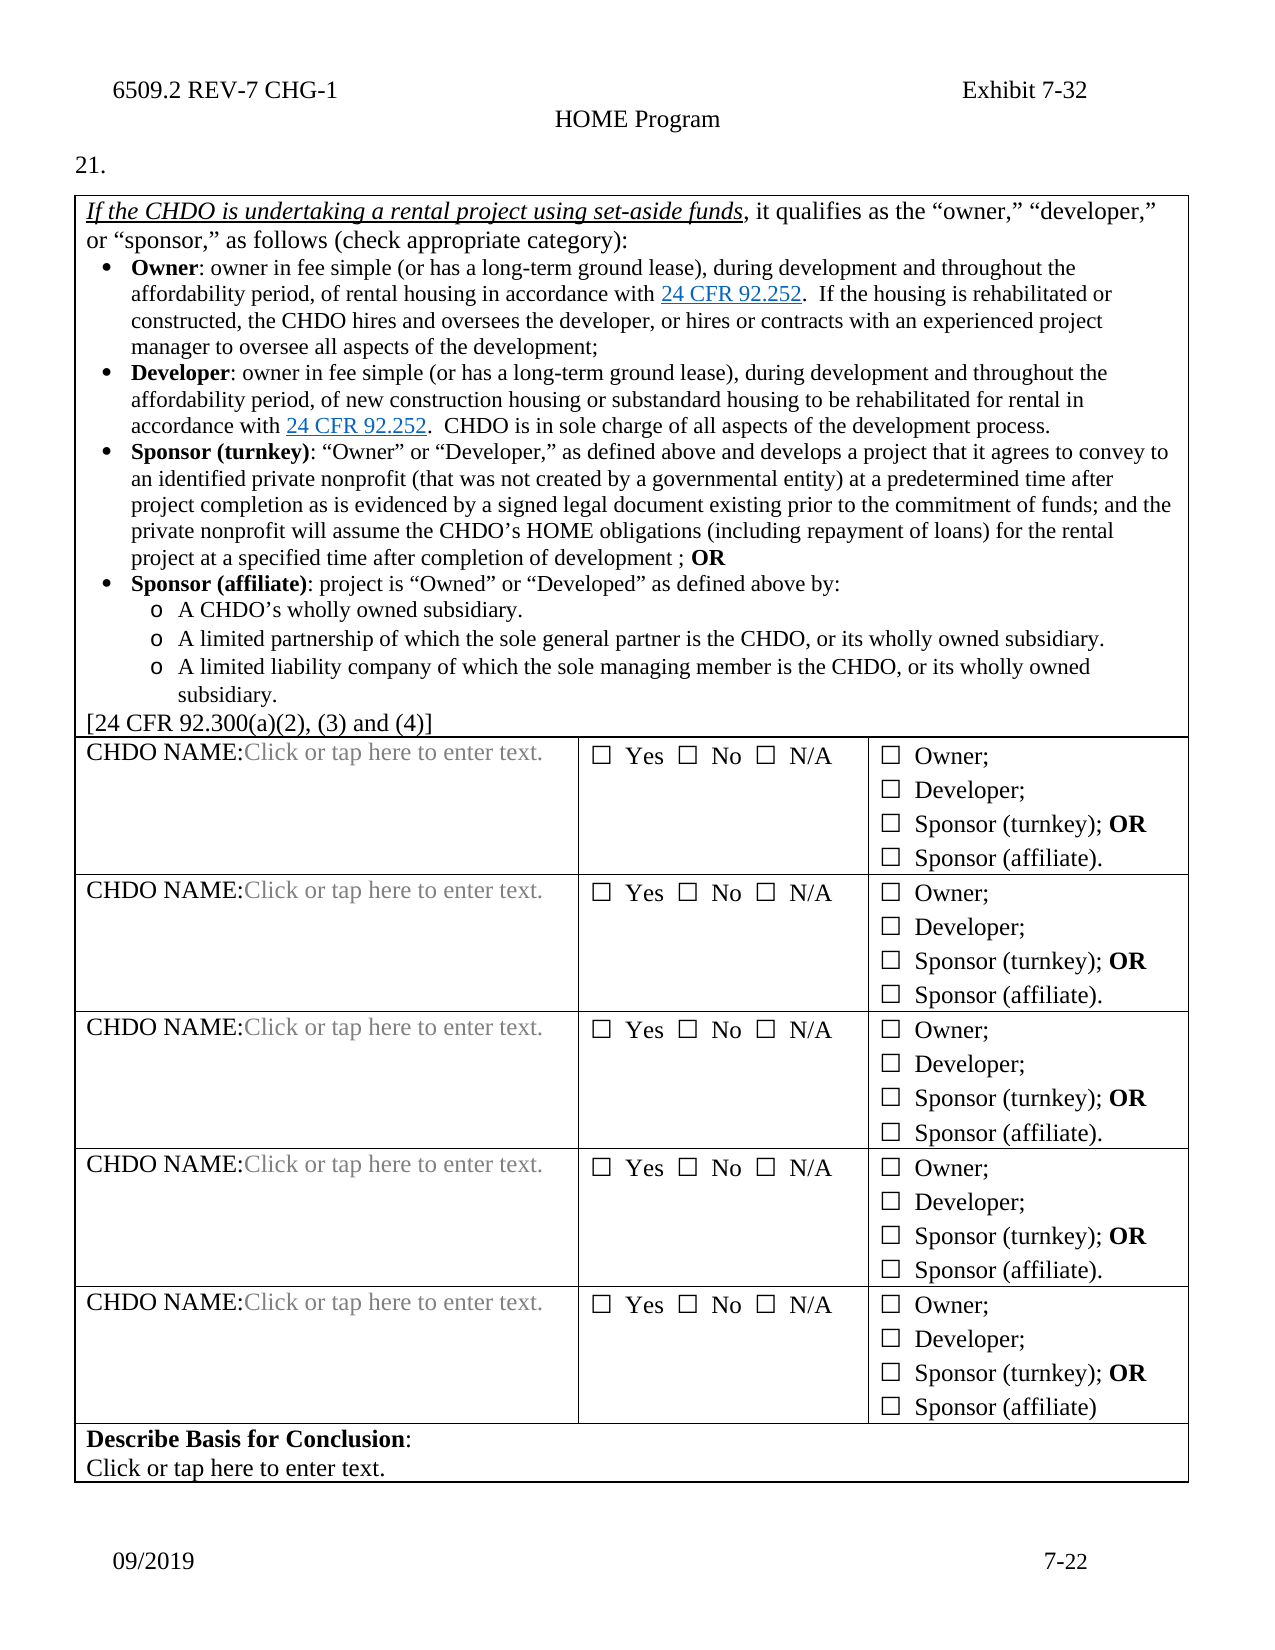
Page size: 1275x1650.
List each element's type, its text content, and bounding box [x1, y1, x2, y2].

table_cell ☐ Yes ☐ No ☐ N/A [579, 738, 868, 874]
table_cell Describe Basis for Conclusion: [76, 1424, 1188, 1481]
table_cell ☐ Yes ☐ No ☐ N/A [579, 1149, 868, 1286]
text 21. [75, 150, 1200, 179]
table_cell Owner; Developer; Sponsor (turnkey); OR Sponsor (affiliate). [869, 1149, 1188, 1286]
table_cell ☐ Yes ☐ No ☐ N/A [579, 1287, 868, 1423]
table_cell Owner; Developer; Sponsor (turnkey); OR Sponsor (affiliate). [869, 875, 1188, 1011]
table_cell Owner; Developer; Sponsor (turnkey); OR Sponsor (affiliate). [869, 738, 1188, 874]
table_cell CHDO NAME: [76, 1287, 578, 1423]
table_cell Owner; Developer; Sponsor (turnkey); OR Sponsor (affiliate) [869, 1287, 1188, 1423]
table_cell CHDO NAME: [76, 738, 578, 874]
table_cell CHDO NAME: [76, 1012, 578, 1148]
table_cell CHDO NAME: [76, 1149, 578, 1286]
table_header If the CHDO is undertaking a rental project using set-aside funds, it qualifies as the “owner,” “developer,” or “sponsor,” as follows (check appropriate category): Owner: owner in fee simple (or has a long-term ground lease), during development and throughout the affordability period, of rental housing in accordance with 24 CFR 92.252. If the housing is rehabilitated or constructed, the CHDO hires and oversees the developer, or hires or contracts with an experienced project manager to oversee all aspects of the development; Developer: owner in fee simple (or has a long-term ground lease), during development and throughout the affordability period, of new construction housing or substandard housing to be rehabilitated for rental in accordance with 24 CFR 92.252. CHDO is in sole charge of all aspects of the development process. Sponsor (turnkey): “Owner” or “Developer,” as defined above and develops a project that it agrees to convey to an identified private nonprofit (that was not created by a governmental entity) at a predetermined time after project completion as is evidenced by a signed legal document existing prior to the commitment of funds; and the private nonprofit will assume the CHDO’s HOME obligations (including repayment of loans) for the rental project at a specified time after completion of development ; OR Sponsor (affiliate): project is “Owned” or “Developed” as defined above by: A CHDO’s wholly owned subsidiary. A limited partnership of which the sole general partner is the CHDO, or its wholly owned subsidiary. A limited liability company of which the sole managing member is the CHDO, or its wholly owned subsidiary. [24 CFR 92.300(a)(2), (3) and (4)] [76, 196, 1188, 736]
table_cell Owner; Developer; Sponsor (turnkey); OR Sponsor (affiliate). [869, 1012, 1188, 1148]
table_cell ☐ Yes ☐ No ☐ N/A [579, 875, 868, 1011]
table_cell ☐ Yes ☐ No ☐ N/A [579, 1012, 868, 1148]
table_cell CHDO NAME: [76, 875, 578, 1011]
